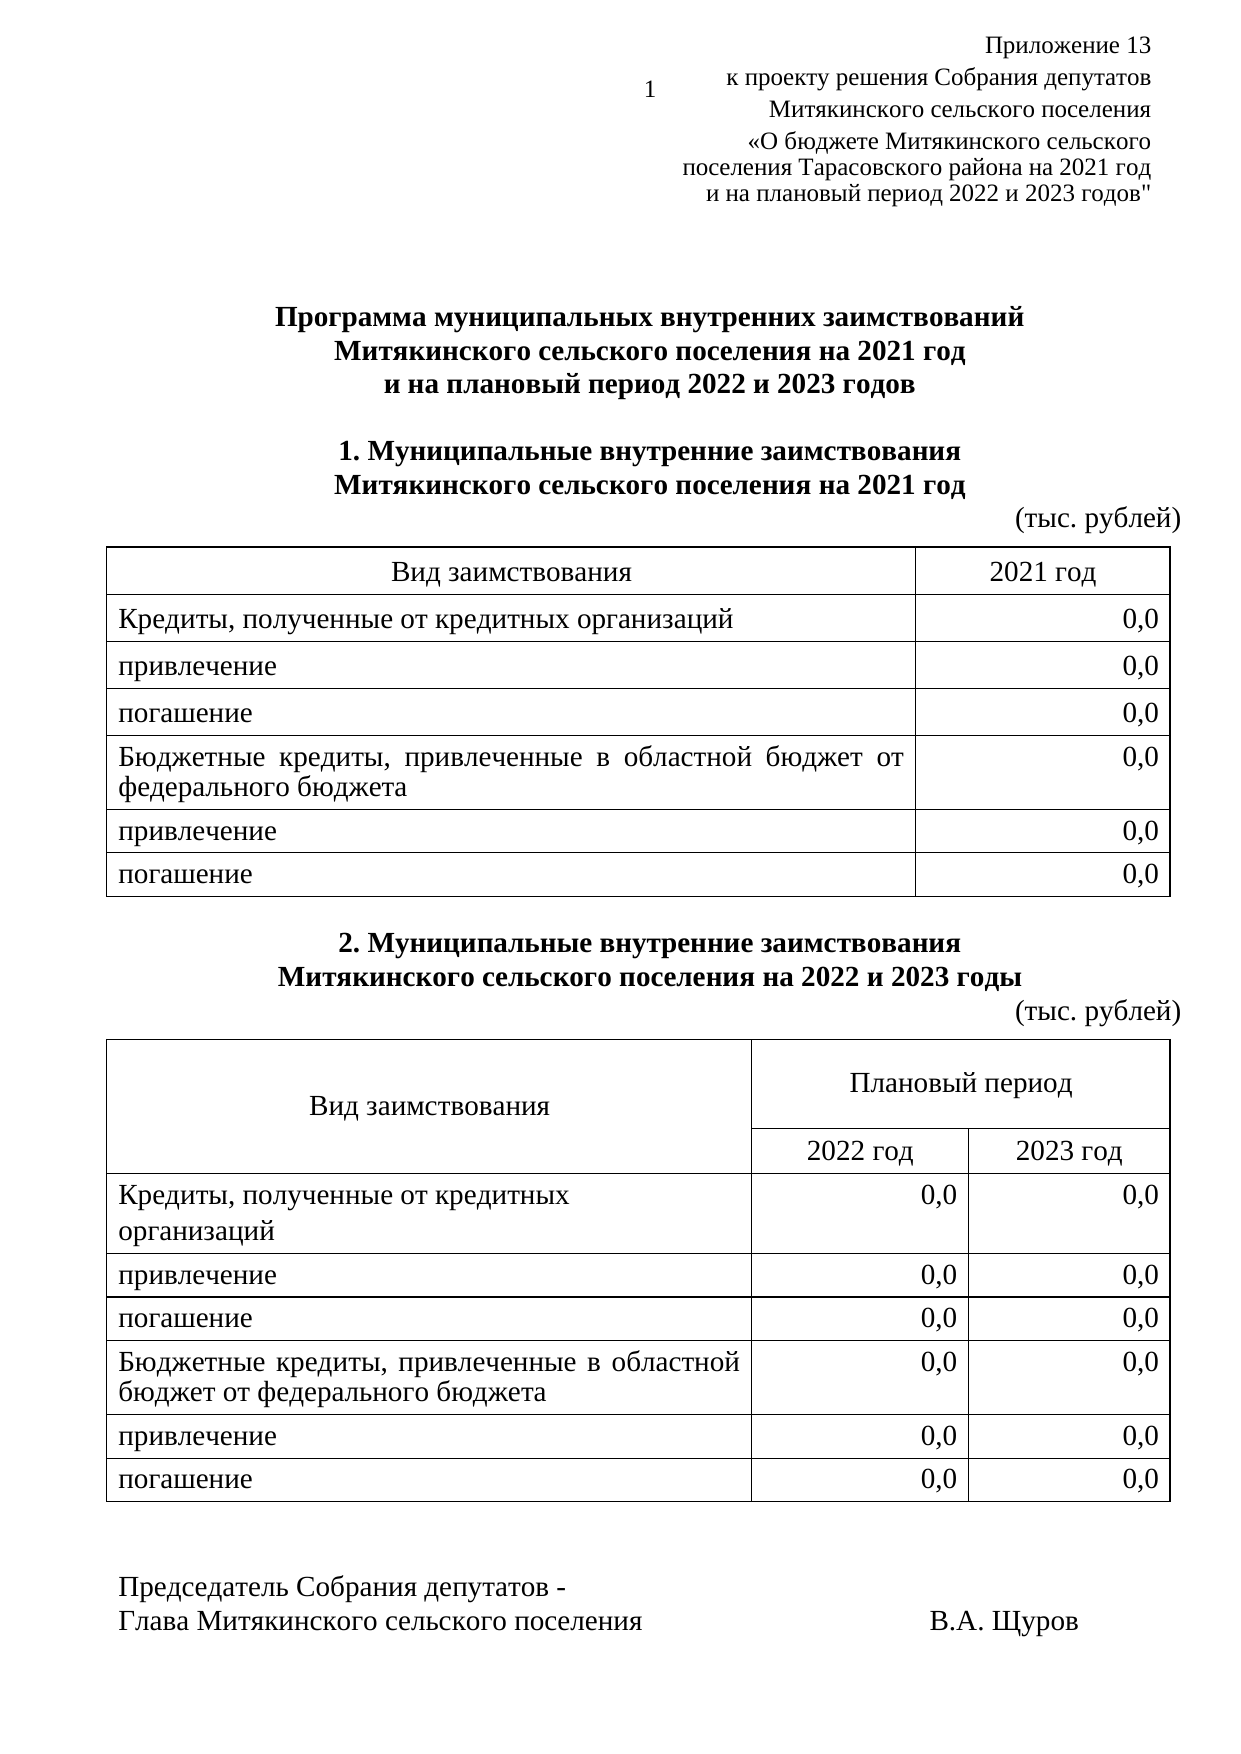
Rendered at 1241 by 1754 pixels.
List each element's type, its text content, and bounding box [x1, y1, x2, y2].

text 1. Муниципальные внутренние заимствования [118, 433, 1181, 467]
text Митякинского сельского поселения на 2021 год [118, 467, 1181, 500]
text Митякинского сельского поселения на 2022 и 2023 годы [118, 959, 1181, 993]
text Председатель Собрания депутатов - [118, 1569, 1181, 1603]
table_cell привлечение [107, 642, 915, 688]
table_cell привлечение [107, 1415, 751, 1458]
table_cell 0,0 [969, 1254, 1169, 1296]
table_cell 0,0 [969, 1298, 1169, 1340]
table_header Вид заимствования [107, 1040, 751, 1173]
table_cell погашение [107, 1298, 751, 1340]
text и на плановый период 2022 и 2023 годов [118, 366, 1181, 400]
table_cell 0,0 [752, 1341, 968, 1414]
table_cell 0,0 [752, 1174, 968, 1253]
table_cell 2022 год [752, 1129, 968, 1173]
table_cell 0,0 [969, 1341, 1169, 1414]
text Глава Митякинского сельского поселения В.А. Щуров [118, 1603, 1181, 1636]
table_cell 2023 год [969, 1129, 1169, 1173]
table_cell погашение [107, 1459, 751, 1501]
table_header Плановый период [752, 1040, 1169, 1128]
table_cell 0,0 [916, 595, 1169, 641]
table_cell Кредиты, полученные от кредитных организаций [107, 595, 915, 641]
text (тыс. рублей) [118, 500, 1181, 534]
table_cell 0,0 [916, 810, 1169, 852]
table_cell погашение [107, 689, 915, 735]
text Программа муниципальных внутренних заимствований [118, 299, 1181, 333]
table_cell 0,0 [969, 1415, 1169, 1458]
table_header 2021 год [916, 548, 1169, 593]
text 2. Муниципальные внутренние заимствования [118, 926, 1181, 959]
table_cell 0,0 [969, 1174, 1169, 1253]
table_cell 0,0 [752, 1459, 968, 1501]
text Митякинского сельского поселения на 2021 год [118, 333, 1181, 366]
table_cell 0,0 [916, 689, 1169, 735]
table_cell 0,0 [752, 1298, 968, 1340]
table_cell Бюджетные кредиты, привлеченные в областной бюджет от федерального бюджета [107, 736, 915, 808]
table_cell 0,0 [916, 736, 1169, 808]
table_cell Кредиты, полученные от кредитных организаций [107, 1174, 751, 1253]
table_cell 0,0 [752, 1415, 968, 1458]
table_cell привлечение [107, 1254, 751, 1296]
table_cell погашение [107, 853, 915, 896]
table_cell 0,0 [752, 1254, 968, 1296]
table_cell 0,0 [969, 1459, 1169, 1501]
text (тыс. рублей) [118, 993, 1181, 1026]
table_cell 0,0 [916, 642, 1169, 688]
table_cell привлечение [107, 810, 915, 852]
table_cell 0,0 [916, 853, 1169, 896]
table_header Приложение 13 к проекту решения Собрания депутатов Митякинского сельского поселения «О бюджете Митякинского сельского поселения Тарасовского района на 2021 год и на плановый период 2022 и 2023 годов" [660, 33, 1162, 213]
table_header Вид заимствования [107, 548, 915, 593]
table_cell Бюджетные кредиты, привлеченные в областной бюджет от федерального бюджета [107, 1341, 751, 1414]
